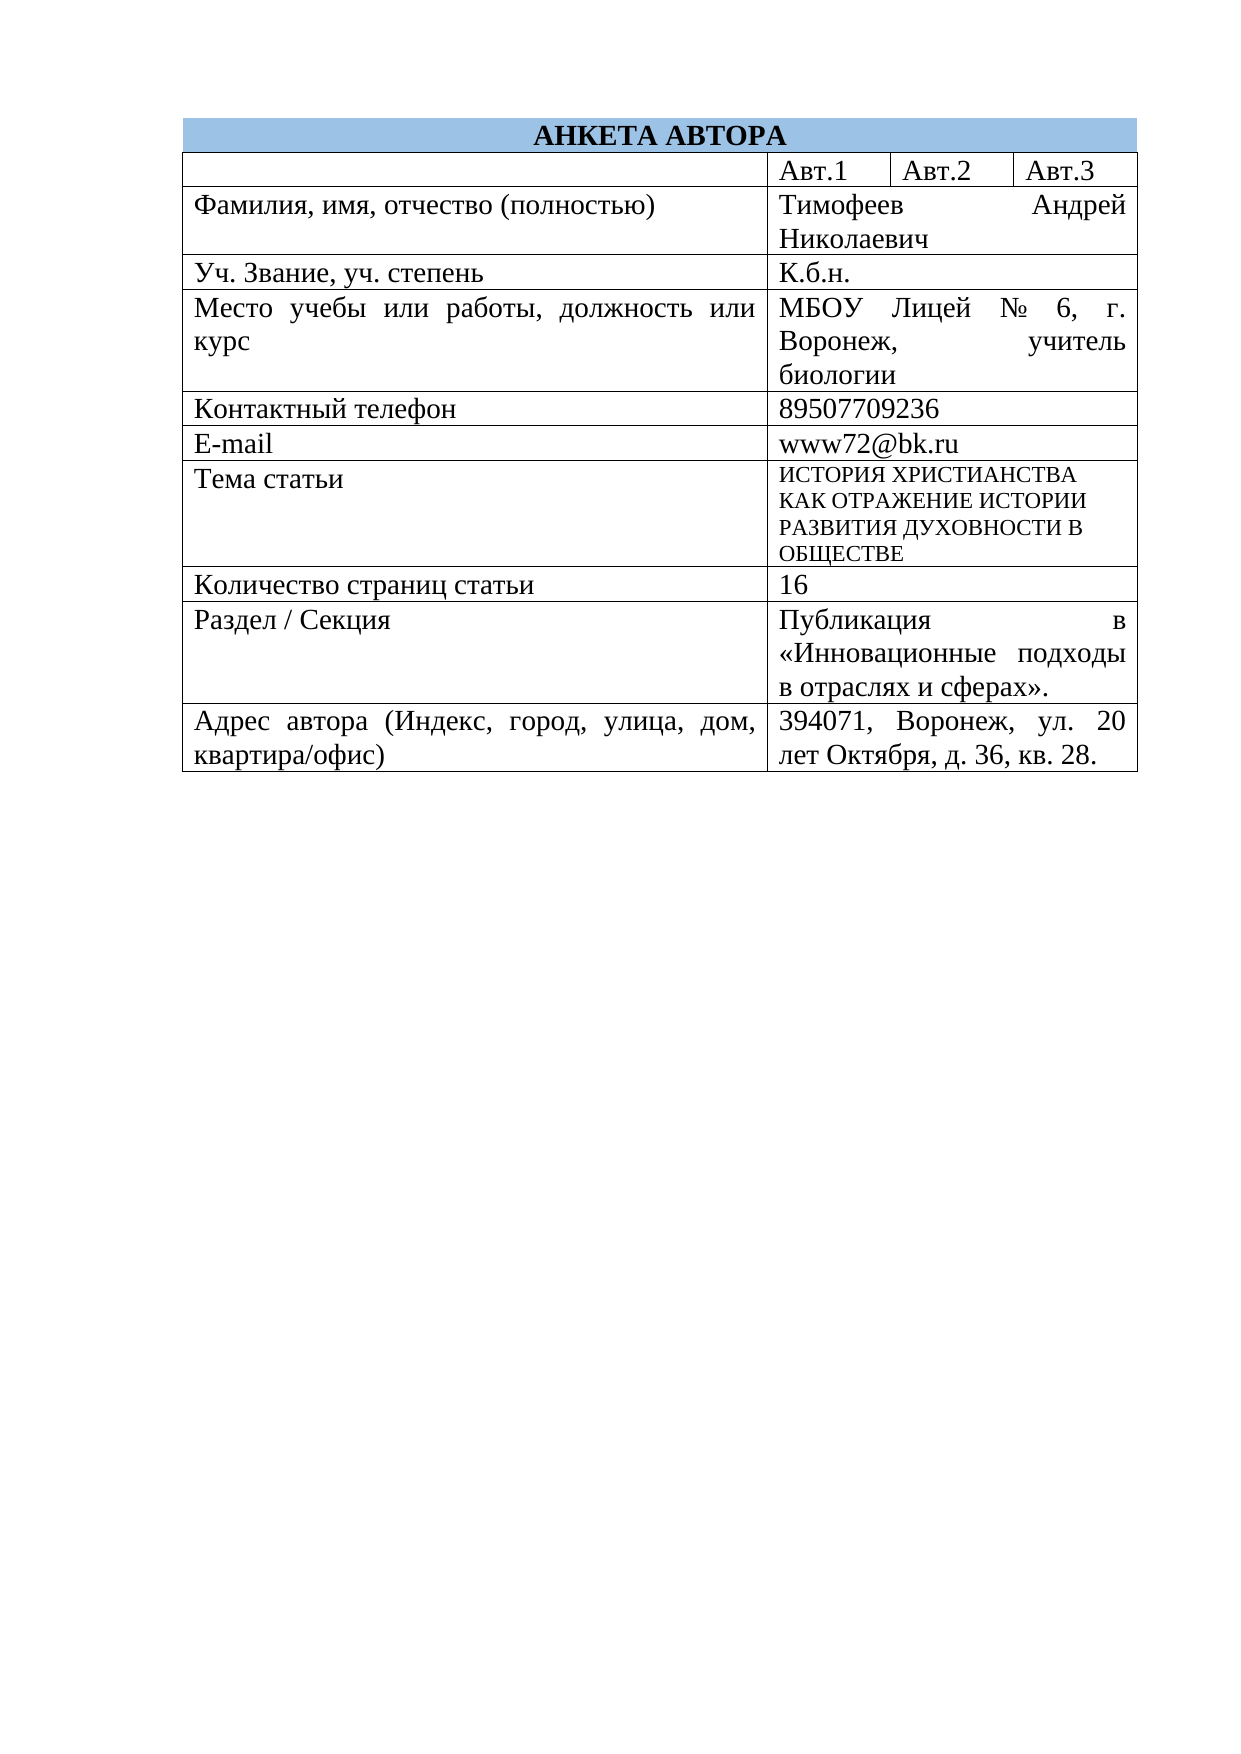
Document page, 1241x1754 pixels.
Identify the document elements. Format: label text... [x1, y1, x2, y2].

table_cell Количество страниц статьи [183, 567, 767, 601]
table_cell Авт.1 [768, 153, 890, 186]
table_cell E-mail [183, 426, 767, 460]
table_cell Контактный телефон [183, 392, 767, 425]
table_cell 89507709236 [768, 392, 1137, 425]
table_cell Тема статьи [183, 461, 767, 566]
table_cell 394071, Воронеж, ул. 20 лет Октября, д. 36, кв. 28. [768, 704, 1137, 771]
table_cell Авт.2 [891, 153, 1013, 186]
table_cell Тимофеев Андрей Николаевич [768, 187, 1137, 254]
table_cell 16 [768, 567, 1137, 601]
table_cell К.б.н. [768, 255, 1137, 289]
table_cell Адрес автора (Индекс, город, улица, дом, квартира/офис) [183, 704, 767, 771]
table_cell Уч. Звание, уч. степень [183, 255, 767, 289]
table_cell Авт.3 [1014, 153, 1137, 186]
table_header АНКЕТА АВТОРА [183, 118, 1137, 152]
table_cell Место учебы или работы, должность или курс [183, 290, 767, 391]
table_cell Фамилия, имя, отчество (полностью) [183, 187, 767, 254]
table_cell www72@bk.ru [768, 426, 1137, 460]
table_cell Публикация в «Инновационные подходы в отраслях и сферах». [768, 602, 1137, 702]
table_cell ИСТОРИЯ ХРИСТИАНСТВА КАК ОТРАЖЕНИЕ ИСТОРИИ РАЗВИТИЯ ДУХОВНОСТИ В ОБЩЕСТВЕ [768, 461, 1137, 566]
table_cell Раздел / Секция [183, 602, 767, 702]
table_cell МБОУ Лицей № 6, г. Воронеж, учитель биологии [768, 290, 1137, 391]
table_cell [183, 153, 767, 186]
